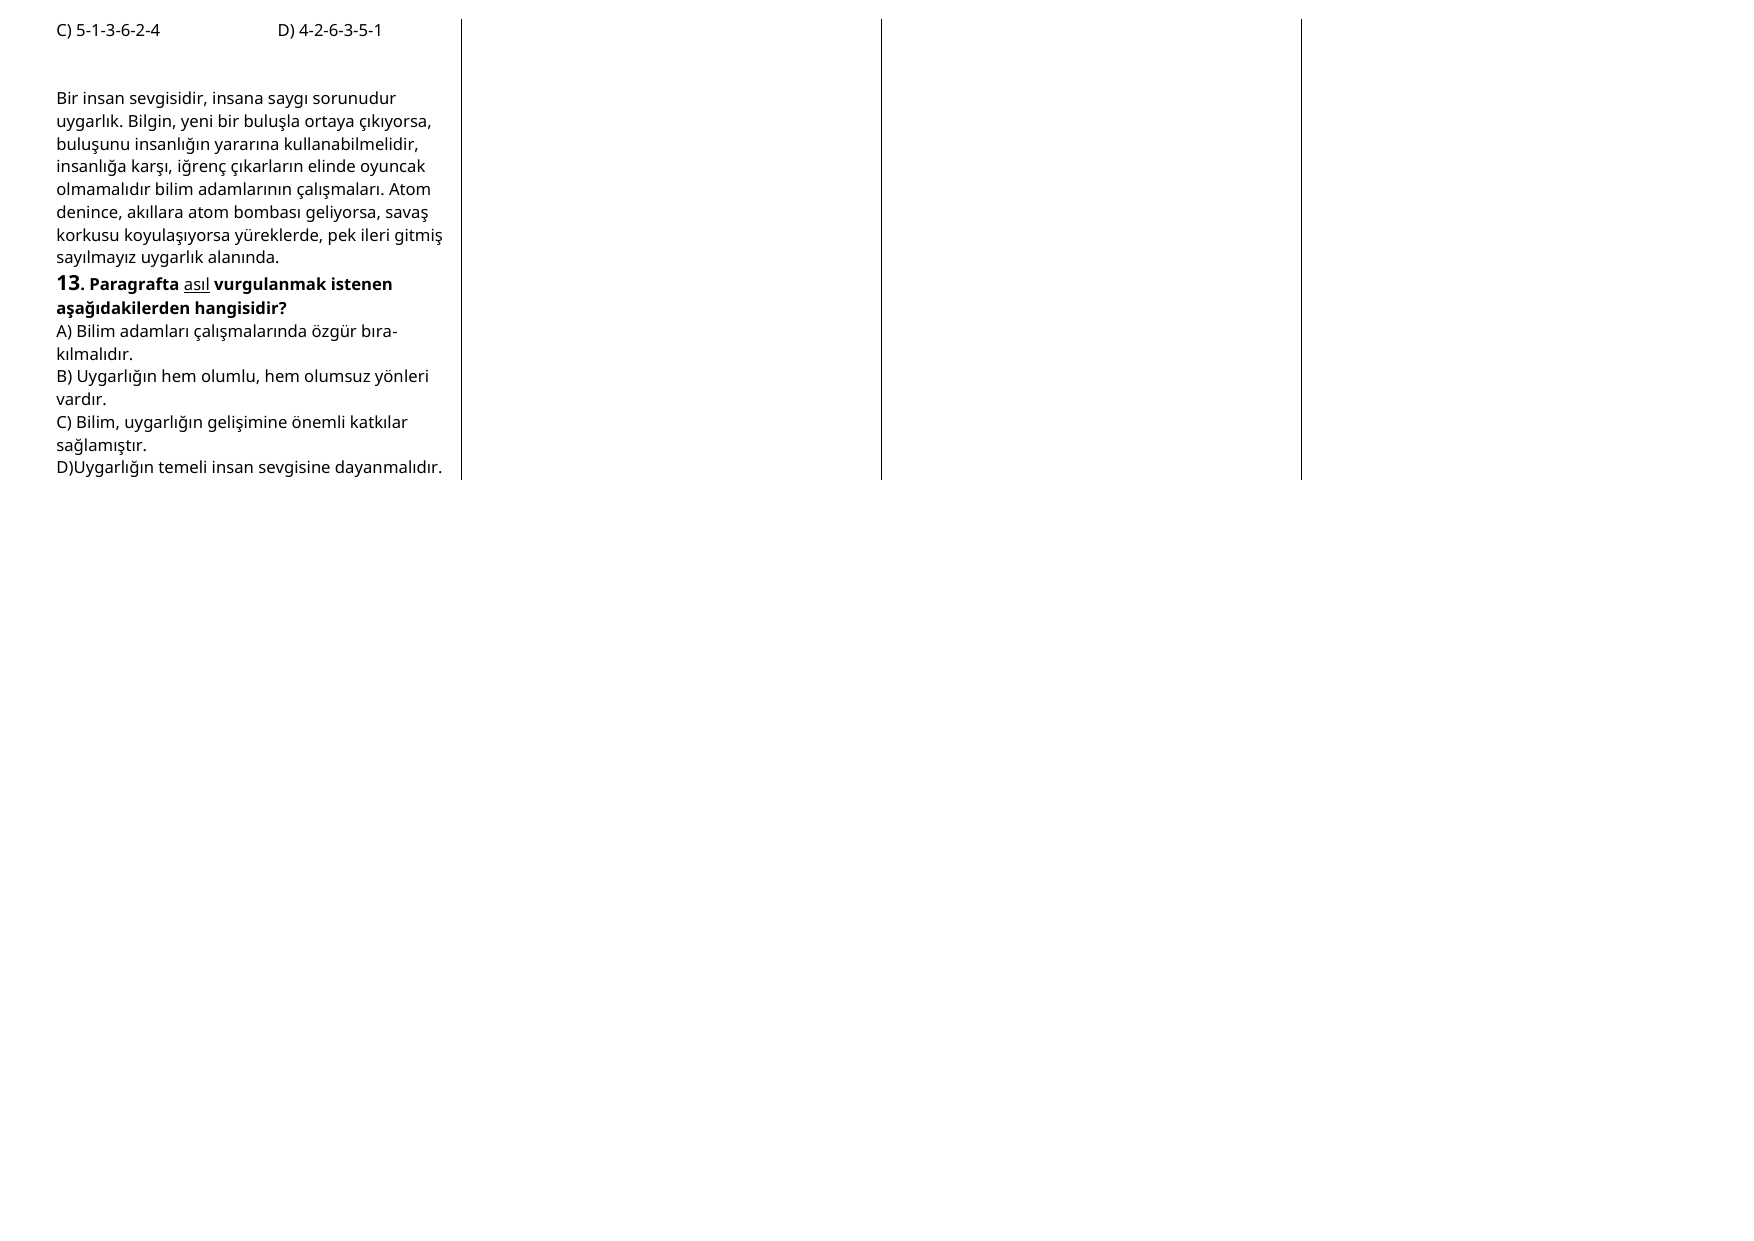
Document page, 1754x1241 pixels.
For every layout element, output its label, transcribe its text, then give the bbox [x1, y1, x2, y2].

text D)Uygarlığın temeli insan sevgisine dayanmalıdır. [56, 456, 445, 479]
text C) 5-1-3-6-2-4 D) 4-2-6-3-5-1 [56, 19, 445, 41]
text Bir insan sevgisidir, insana saygı sorunudur uygarlık. Bilgin, yeni bir buluşla ortaya çıkıyorsa, buluşunu insanlığın yararına kullanabilmelidir, insanlığa karşı, iğrenç çıkarların elinde oyuncak olmamalıdır bilim adamlarının çalışmaları. Atom denince, akıllara atom bombası geliyorsa, savaş korkusu koyulaşıyorsa yüreklerde, pek ileri gitmiş sayılmayız uygarlık alanında. [56, 87, 445, 268]
text A) Bilim adamları çalışmalarında özgür bırakılmalıdır. [56, 320, 445, 365]
text C) Bilim, uygarlığın gelişimine önemli katkılar sağlamıştır. [56, 411, 445, 456]
text B) Uygarlığın hem olumlu, hem olumsuz yönleri vardır. [56, 365, 445, 411]
text 13. Paragrafta asıl vurgulanmak istenen aşağıdakilerden hangisidir? [56, 268, 445, 320]
